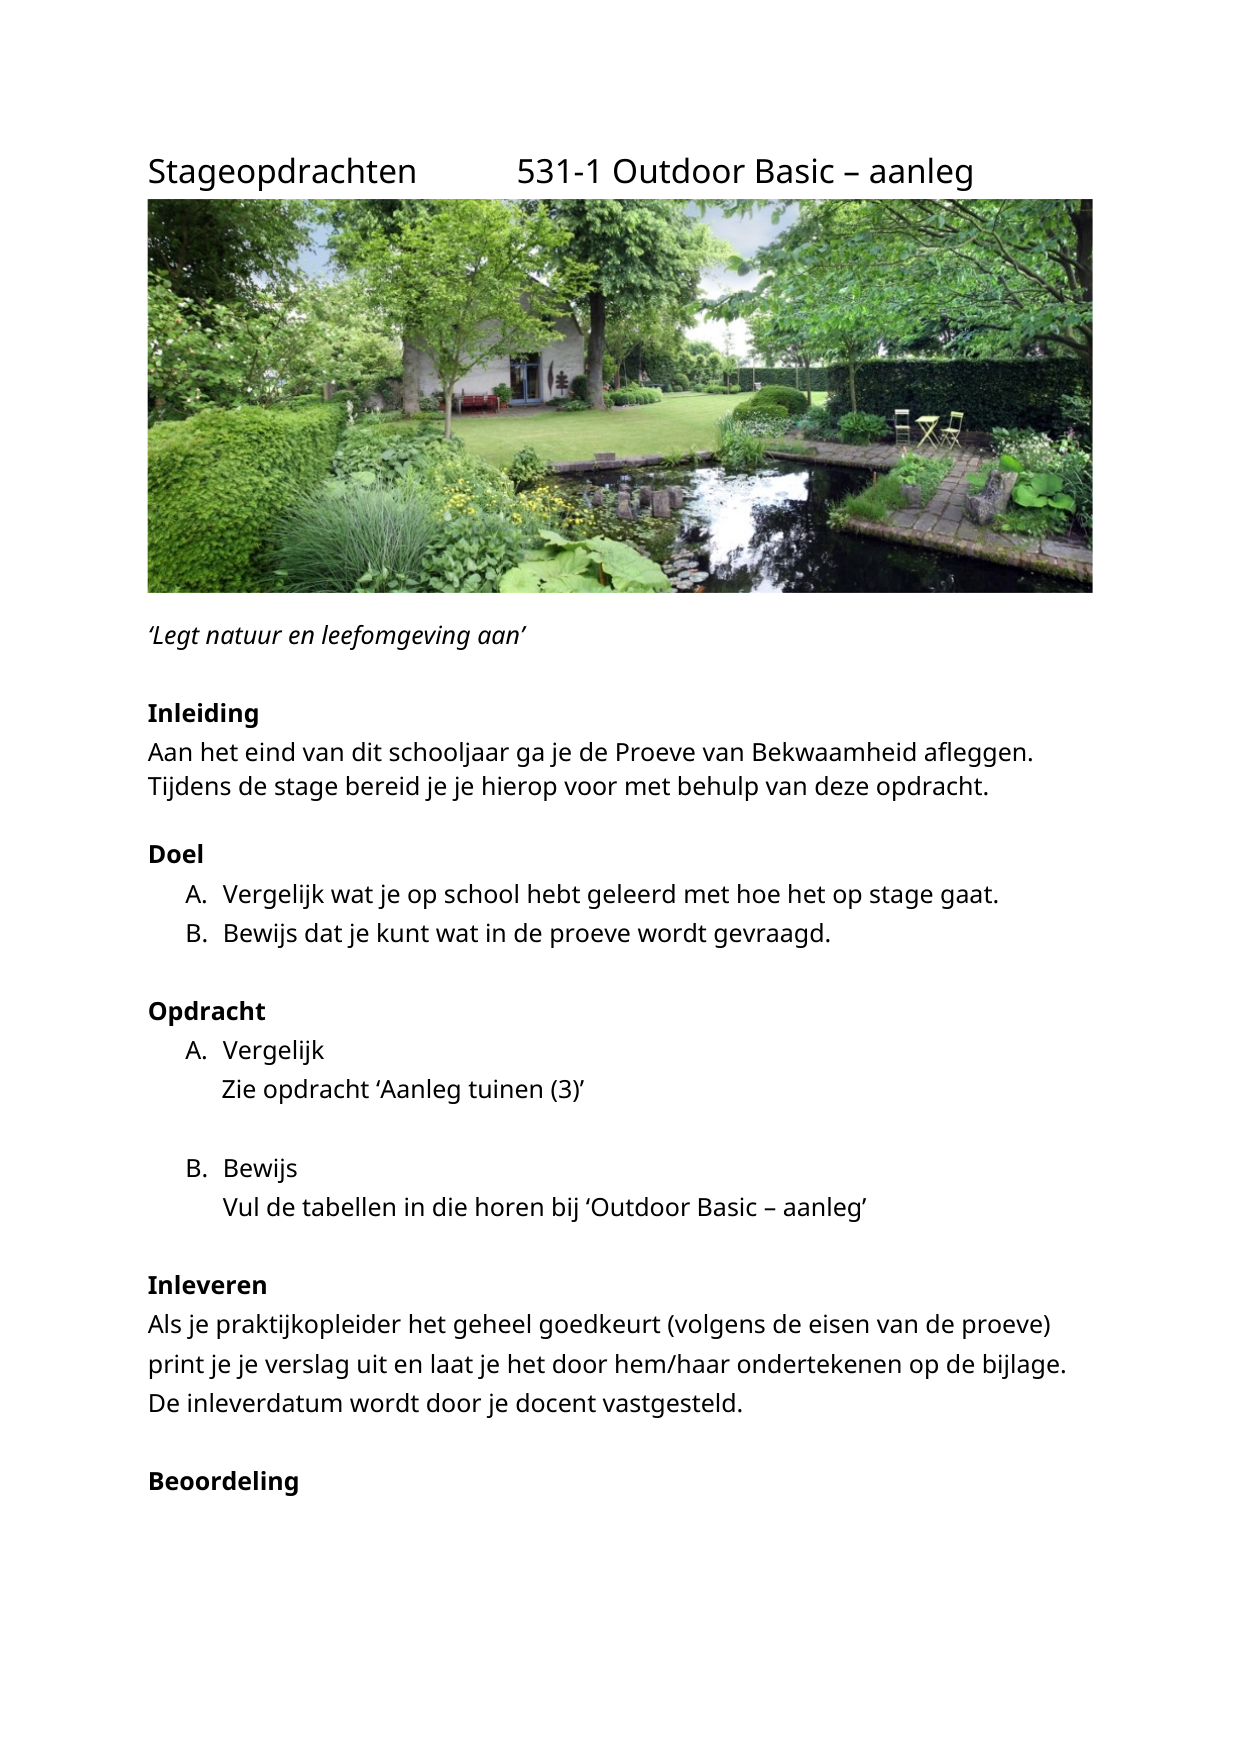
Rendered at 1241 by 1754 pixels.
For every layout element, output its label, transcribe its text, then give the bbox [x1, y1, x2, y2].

text Opdracht [148, 994, 1093, 1028]
text Zie opdracht ‘Aanleg tuinen (3)’ [221, 1072, 1093, 1106]
list Bewijs [185, 1150, 1093, 1184]
text Tijdens de stage bereid je je hierop voor met behulp van deze opdracht. [148, 769, 1093, 803]
text Als je praktijkopleider het geheel goedkeurt (volgens de eisen van de proeve) print je je verslag uit en laat je het door hem/haar ondertekenen op de bijlage. [148, 1307, 1093, 1380]
list Vergelijk wat je op school hebt geleerd met hoe het op stage gaat. [185, 876, 1093, 910]
text Doel [148, 837, 1093, 871]
picture [147, 199, 1093, 593]
list Vergelijk [185, 1033, 1093, 1067]
text Aan het eind van dit schooljaar ga je de Proeve van Bekwaamheid afleggen. [148, 735, 1093, 769]
text Beoordeling [148, 1464, 1093, 1498]
list Vul de tabellen in die horen bij ‘Outdoor Basic – aanleg’ [223, 1189, 1093, 1224]
text ‘Legt natuur en leefomgeving aan’ [148, 617, 1093, 651]
list Bewijs dat je kunt wat in de proeve wordt gevraagd. [185, 915, 1093, 949]
text Inleiding [148, 696, 1093, 730]
text De inleverdatum wordt door je docent vastgesteld. [148, 1385, 1093, 1419]
text Stageopdrachten 531-1 Outdoor Basic – aanleg [148, 148, 1093, 193]
text Inleveren [148, 1268, 1093, 1302]
